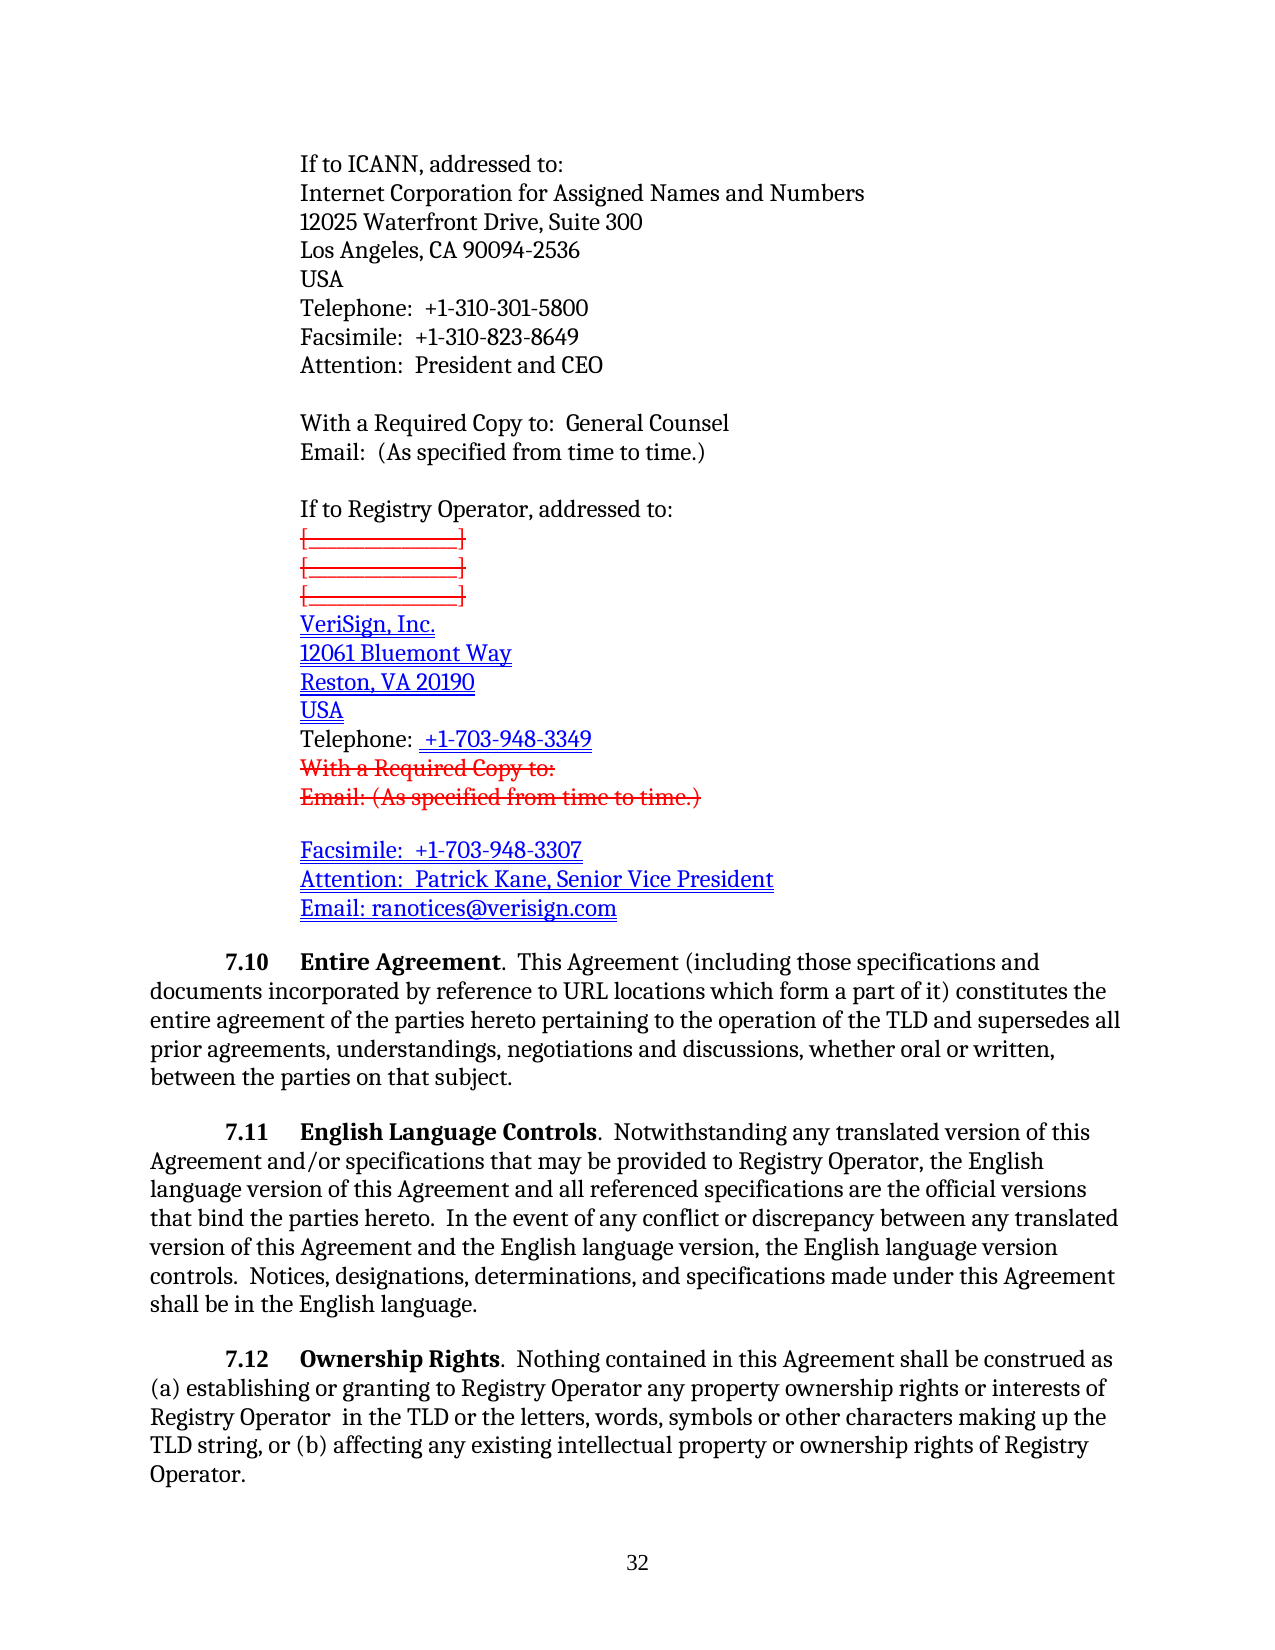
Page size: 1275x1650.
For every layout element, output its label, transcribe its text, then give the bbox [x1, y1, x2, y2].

text Email: ranotices@verisign.com [300, 894, 1125, 922]
text Telephone: +1-703-948-3349 [300, 725, 1125, 754]
text If to ICANN, addressed to: Internet Corporation for Assigned Names and Numbers 12025 Waterfront Drive, Suite 300 Los Angeles, CA 90094-2536 [300, 150, 1125, 265]
text Reston, VA 20190 [300, 667, 1125, 696]
text USA [300, 696, 1125, 725]
text Entire Agreement. This Agreement (including those specifications and documents incorporated by reference to URL locations which form a part of it) constitutes the entire agreement of the parties hereto pertaining to the operation of the TLD and supersedes all prior agreements, understandings, negotiations and discussions, whether oral or written, between the parties on that subject. [150, 947, 1125, 1092]
text Ownership Rights. Nothing contained in this Agreement shall be construed as (a) establishing or granting to Registry Operator any property ownership rights or interests of Registry Operator in the TLD or the letters, words, symbols or other characters making up the TLD string, or (b) affecting any existing intellectual property or ownership rights of Registry Operator. [150, 1344, 1125, 1489]
text Facsimile: +1-703-948-3307 [300, 836, 1125, 865]
text English Language Controls. Notwithstanding any translated version of this Agreement and/or specifications that may be provided to Registry Operator, the English language version of this Agreement and all referenced specifications are the official versions that bind the parties hereto. In the event of any conflict or discrepancy between any translated version of this Agreement and the English language version, the English language version controls. Notices, designations, determinations, and specifications made under this Agreement shall be in the English language. [150, 1117, 1125, 1319]
text USA Telephone: +1-310-301-5800 Facsimile: +1-310-823-8649 Attention: President and CEO With a Required Copy to: General Counsel Email: (As specified from time to time.) If to Registry Operator, addressed to: [________________] [________________] [________________] VeriSign, Inc. 12061 Bluemont Way [300, 265, 1125, 667]
text Attention: Patrick Kane, Senior Vice President [300, 865, 1125, 894]
text With a Required Copy to: Email: (As specified from time to time.) [300, 754, 1125, 811]
